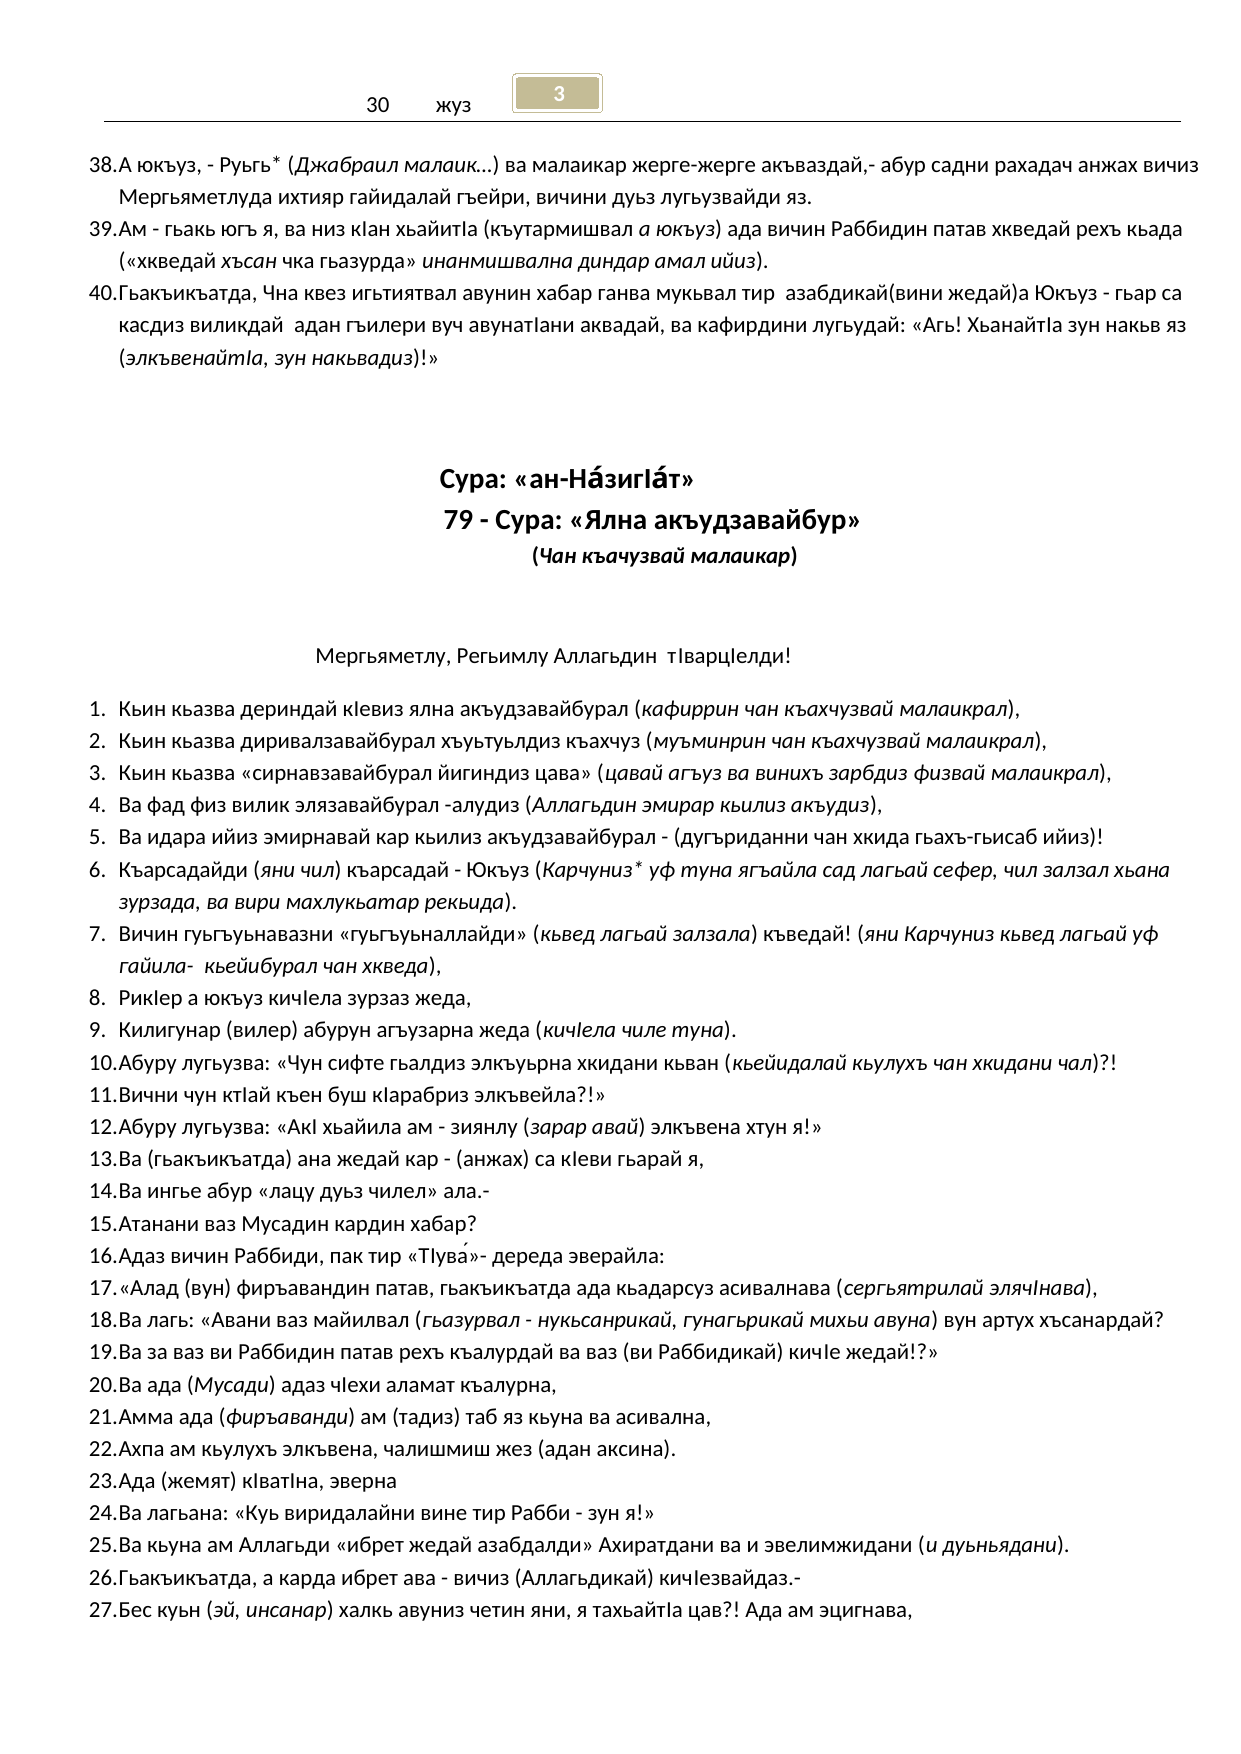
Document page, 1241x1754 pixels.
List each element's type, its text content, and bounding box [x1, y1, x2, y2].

text 79 - Сура: «Ялна акъудзавайбур» (Чан къачузвай малаикар) [89, 501, 1211, 569]
list Ахпа ам кьулухъ элкъвена, чалишмиш жез (адан аксина). [89, 1434, 1211, 1462]
text Мергьяметлу, Регьимлу Аллагьдин тIварцIелди! [89, 641, 1211, 669]
text Сура: «ан-На́зигIа́т» [89, 460, 1211, 496]
list Вичин гуьгъуьнавазни «гуьгъуьналлайди» (кьвед лагьай залзала) къведай! (яни Карчуниз кьвед лагьай уф гайила- кьейибурал чан хкведа), [89, 919, 1211, 979]
list Ва ада (Мусади) адаз чIехи аламат къалурна, [89, 1370, 1211, 1398]
list Къарсадайди (яни чил) къарсадай - Юкъуз (Карчуниз* уф туна ягъайла сад лагьай сефер, чил залзал хьана зурзада, ва вири махлукьатар рекьида). [89, 855, 1211, 915]
list Ва кьуна ам Аллагьди «ибрет жедай азабдалди» Ахиратдани ва и эвелимжидани (и дуьньядани). [89, 1531, 1211, 1559]
list Абуру лугьузва: «АкI хьайилa ам - зиянлу (зарар авай) элкъвена хтун я!» [89, 1112, 1211, 1140]
list «Алад (вун) фиръавандин патав, гьакъикъатда ада кьадарсуз асивалнава (сергьятрилай элячIнава), [89, 1273, 1211, 1301]
list Ва за ваз ви Раббидин патав рехъ къалурдай ва ваз (ви Раббидикай) кичIе жедай!?» [89, 1337, 1211, 1366]
list Бес куьн (эй, инсанар) халкь авуниз четин яни, я тахьайтIа цав?! Ада ам эцигнава, [89, 1595, 1211, 1623]
list Гьакъикъатда, Чна квез игьтиятвал авунин хабар ганва мукьвал тир азабдикай(вини жедай)а Юкъуз - гьар са касдиз виликдай адан гъилери вуч авунатIани аквадай, ва кафирдини лугьудай: «Агь! ХьанайтIа зун накьв яз (элкъвенайтIа, зун накьвадиз)!» [89, 278, 1211, 371]
list А юкъуз, - Руьгь* (Джабраил малаик…) ва малаикар жерге-жерге акъваздай,- абур садни рахадач анжах вичиз Мергьяметлуда ихтияр гайидалай гъейри, вичини дуьз лугьузвайди яз. [89, 150, 1211, 210]
list РикIер а юкъуз кичIела зурзаз жеда, [89, 983, 1211, 1011]
list Вични чун ктIай къен буш кIарабриз элкъвейла?!» [89, 1080, 1211, 1108]
list Адаз вичин Раббиди, пак тир «ТIува́»- дереда эверайла: [89, 1241, 1211, 1269]
list Ва лагь: «Авани ваз майилвал (гьазурвал - нукьсанрикай, гунагьрикай михьи авуна) вун артух хъсанардай? [89, 1305, 1211, 1333]
list Амма ада (фиръаванди) ам (тадиз) таб яз кьуна ва асивална, [89, 1402, 1211, 1430]
list Ва фад физ вилик элязавайбурал -алудиз (Аллагьдин эмирар кьилиз акъудиз), [89, 790, 1211, 818]
list Абуру лугьузва: «Чун сифте гьалдиз элкъуьрна хкидани кьван (кьейидалай кьулухъ чан хкидани чал)?! [89, 1048, 1211, 1076]
list Ва лагьана: «Куь виридалайни вине тир Рабби - зун я!» [89, 1498, 1211, 1526]
list Ва ингье абур «лацу дуьз чилел» ала.- [89, 1177, 1211, 1204]
list Ва (гьакъикъатда) ана жедай кар - (анжах) са кIеви гьарай я, [89, 1144, 1211, 1172]
list Гьакъикъатда, а карда ибрет ава - вичиз (Аллагьдикай) кичIезвайдаз.- [89, 1563, 1211, 1591]
list Атанани ваз Мусадин кардин хабар? [89, 1209, 1211, 1237]
list Ам - гьакь югъ я, ва низ кIан хьайитIа (къутармишвал а юкъуз) ада вичин Раббидин патав хкведай рехъ кьада («хкведай хъсан чка гьазурда» инанмишвална диндар амал ийиз). [89, 214, 1211, 274]
list Кьин кьазва дериндай кIевиз ялна акъудзавайбурал (кафиррин чан къахчузвай малаикрал), [89, 694, 1211, 722]
list Килигунар (вилер) абурун агъузарна жеда (кичIела чиле туна). [89, 1016, 1211, 1044]
list Ада (жемят) кIватIна, эверна [89, 1466, 1211, 1494]
list Кьин кьазва «сирнавзавайбурал йигиндиз цава» (цавай агъуз ва винихъ зарбдиз физвай малаикрал), [89, 758, 1211, 786]
list Кьин кьазва диривалзавайбурал хъуьтуьлдиз къахчуз (муъминрин чан къахчузвай малаикрал), [89, 726, 1211, 754]
list Ва идара ийиз эмирнавай кар кьилиз акъудзавайбурал - (дугъриданни чан хкида гьахъ-гьисаб ийиз)! [89, 822, 1211, 851]
